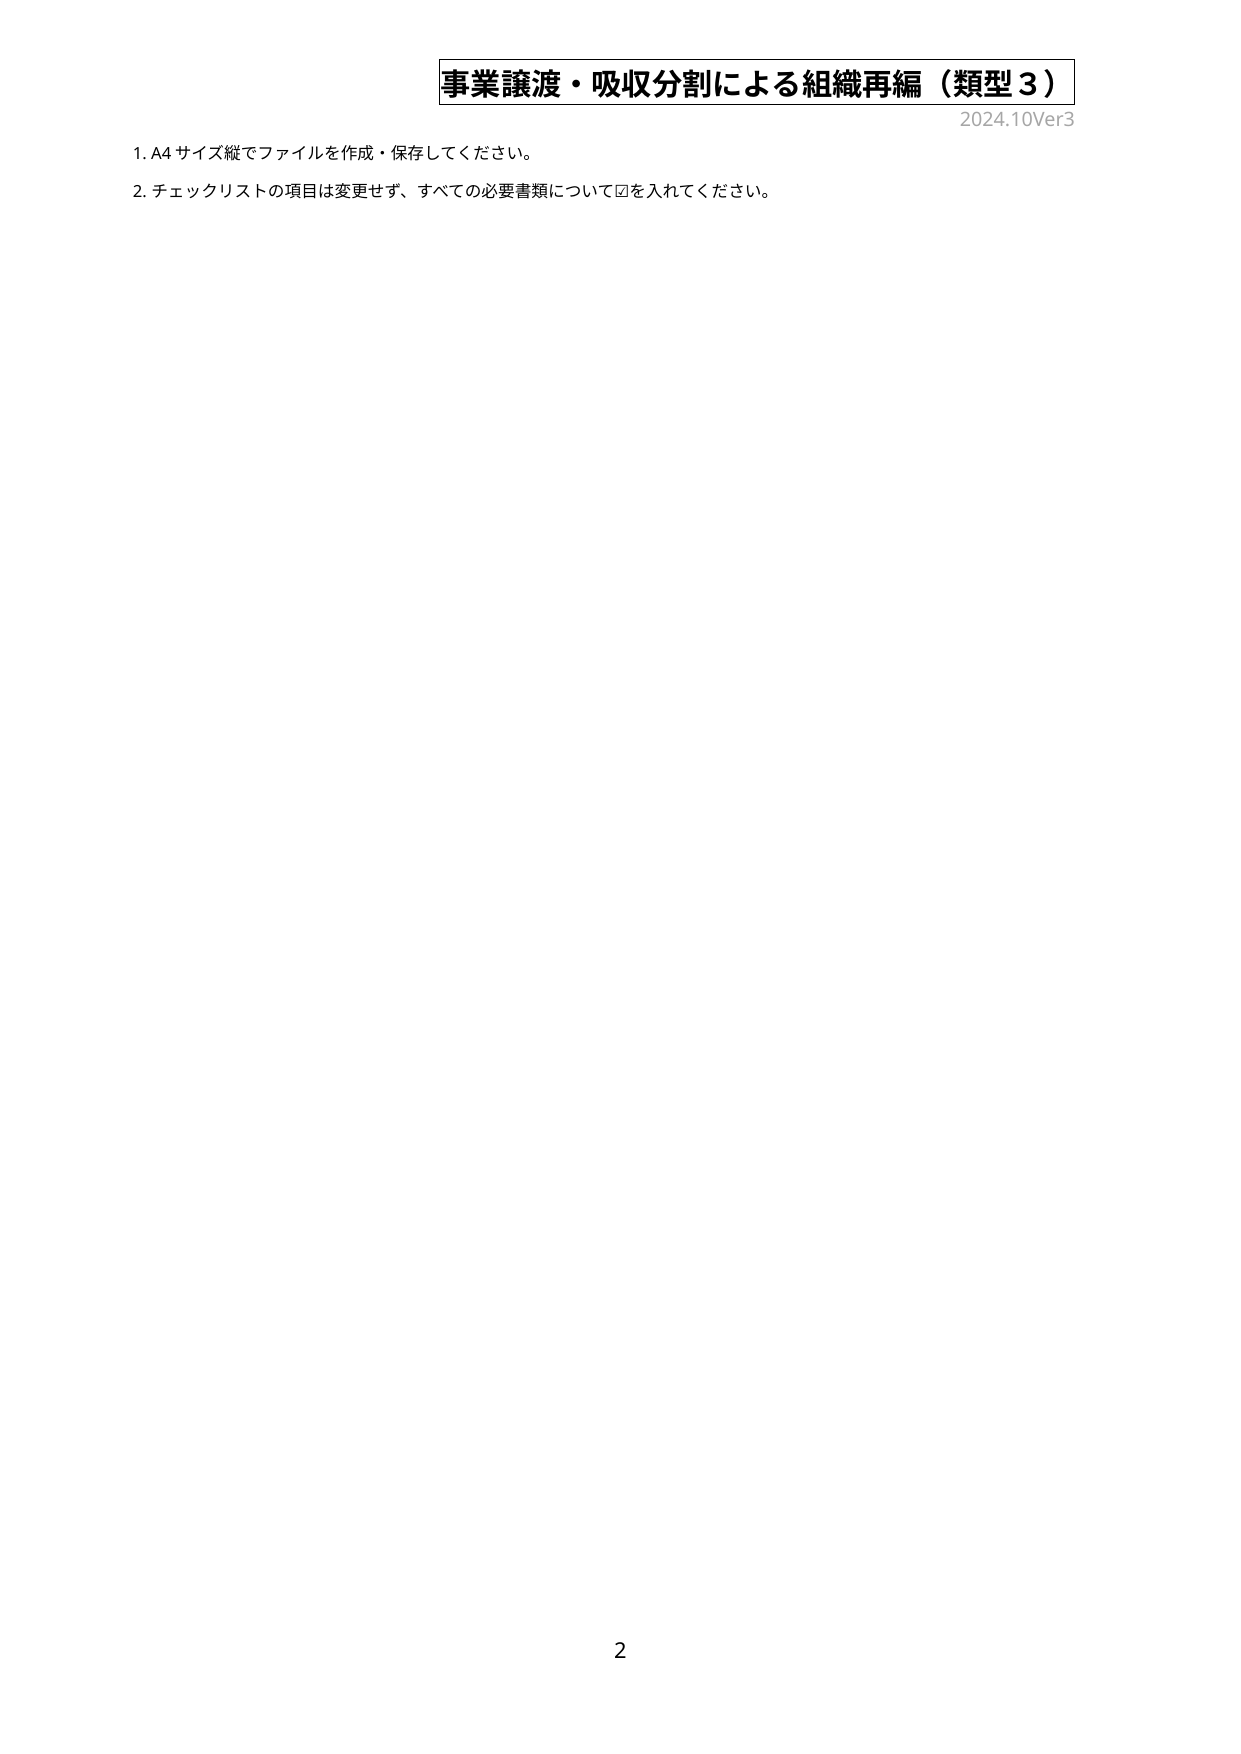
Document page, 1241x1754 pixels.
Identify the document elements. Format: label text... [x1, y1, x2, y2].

text 1. A4サイズ縦でファイルを作成・保存してください。 [133, 133, 1075, 171]
text 2. チェックリストの項目は変更せず、すべての必要書類について☑を入れてください。 [133, 171, 1075, 208]
